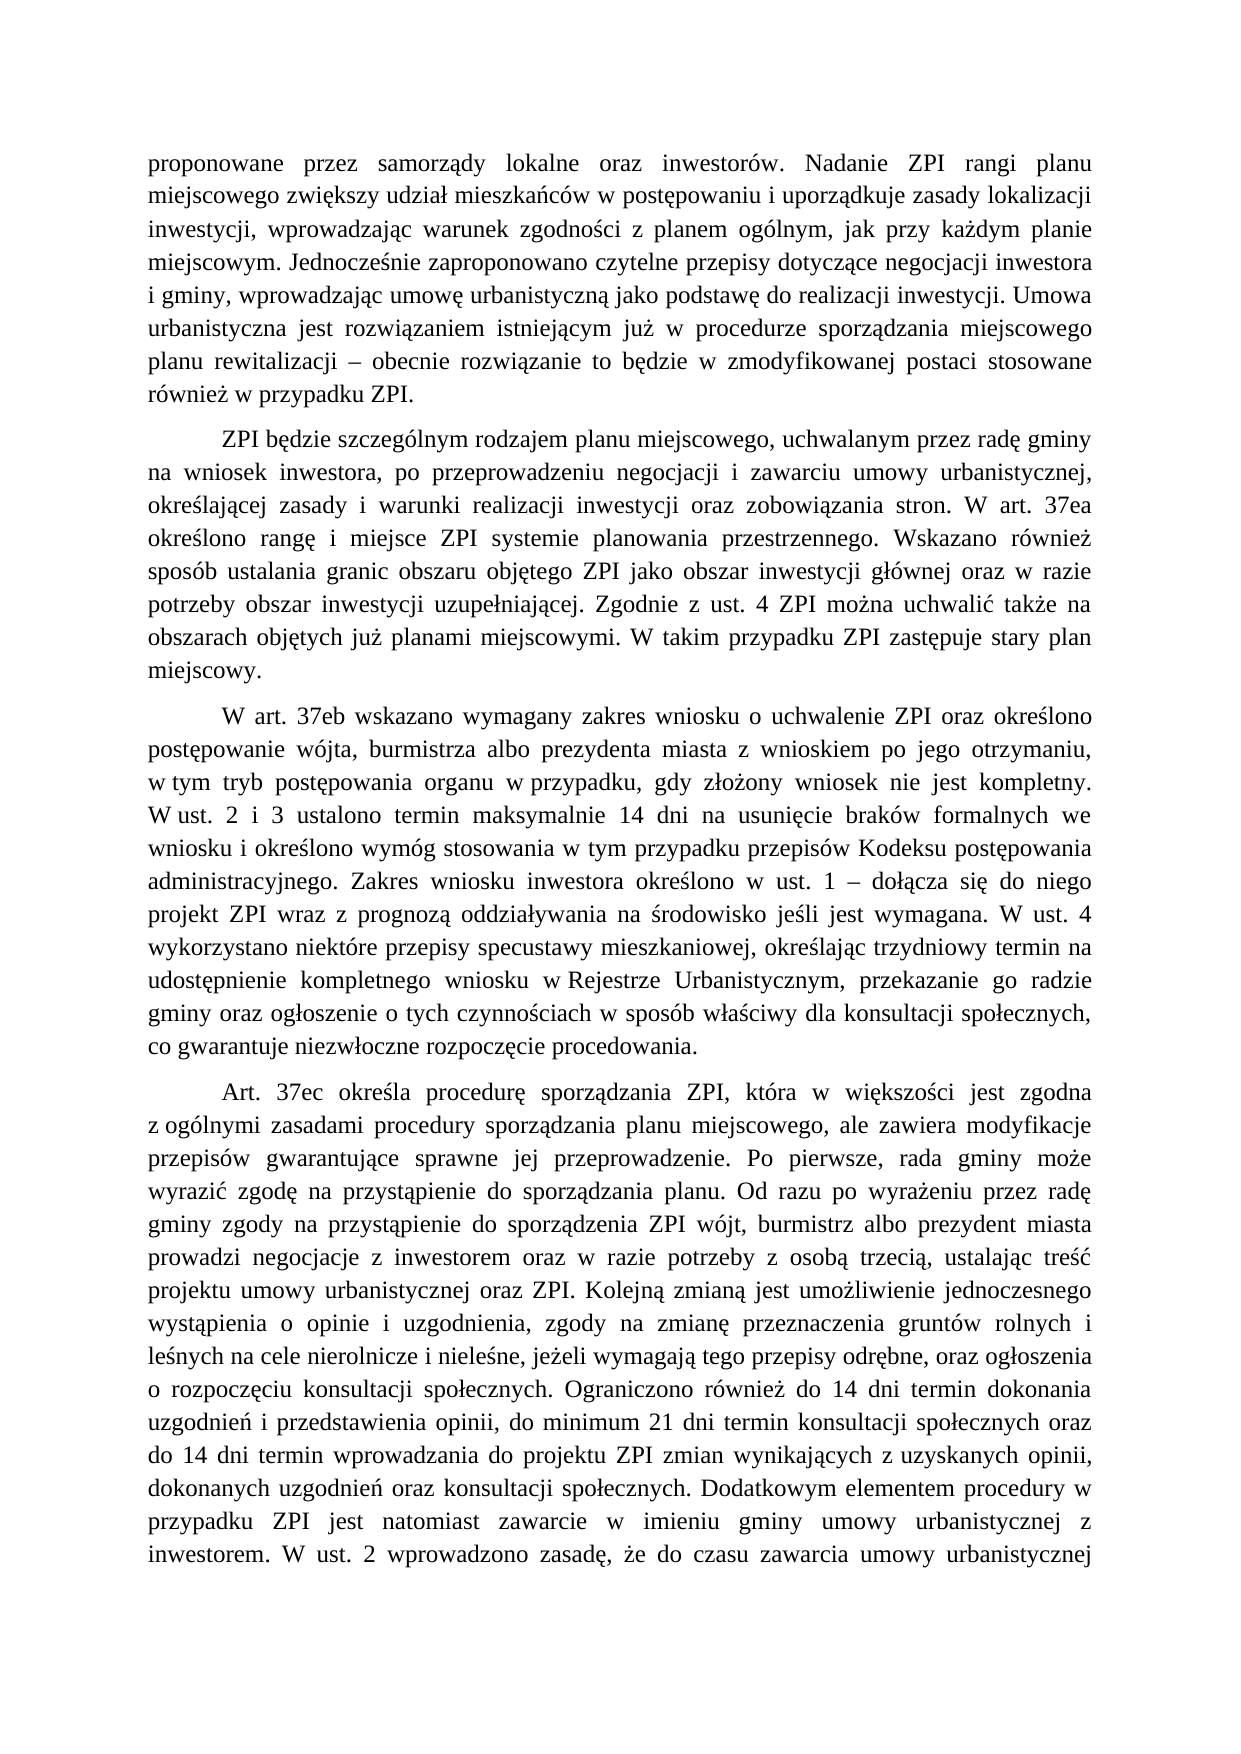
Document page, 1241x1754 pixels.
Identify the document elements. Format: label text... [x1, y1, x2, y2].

text W art. 37eb wskazano wymagany zakres wniosku o uchwalenie ZPI oraz określono postępowanie wójta, burmistrza albo prezydenta miasta z wnioskiem po jego otrzymaniu, w tym tryb postępowania organu w przypadku, gdy złożony wniosek nie jest kompletny. W ust. 2 i 3 ustalono termin maksymalnie 14 dni na usunięcie braków formalnych we wniosku i określono wymóg stosowania w tym przypadku przepisów Kodeksu postępowania administracyjnego. Zakres wniosku inwestora określono w ust. 1 – dołącza się do niego projekt ZPI wraz z prognozą oddziaływania na środowisko jeśli jest wymagana. W ust. 4 wykorzystano niektóre przepisy specustawy mieszkaniowej, określając trzydniowy termin na udostępnienie kompletnego wniosku w Rejestrze Urbanistycznym, przekazanie go radzie gminy oraz ogłoszenie o tych czynnościach w sposób właściwy dla konsultacji społecznych, co gwarantuje niezwłoczne rozpoczęcie procedowania. [148, 701, 1093, 1060]
text ZPI będzie szczególnym rodzajem planu miejscowego, uchwalanym przez radę gminy na wniosek inwestora, po przeprowadzeniu negocjacji i zawarciu umowy urbanistycznej, określającej zasady i warunki realizacji inwestycji oraz zobowiązania stron. W art. 37ea określono rangę i miejsce ZPI systemie planowania przestrzennego. Wskazano również sposób ustalania granic obszaru objętego ZPI jako obszar inwestycji głównej oraz w razie potrzeby obszar inwestycji uzupełniającej. Zgodnie z ust. 4 ZPI można uchwalić także na obszarach objętych już planami miejscowymi. W takim przypadku ZPI zastępuje stary plan miejscowy. [148, 424, 1093, 684]
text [148, 148, 1093, 407]
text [148, 1077, 1093, 1568]
